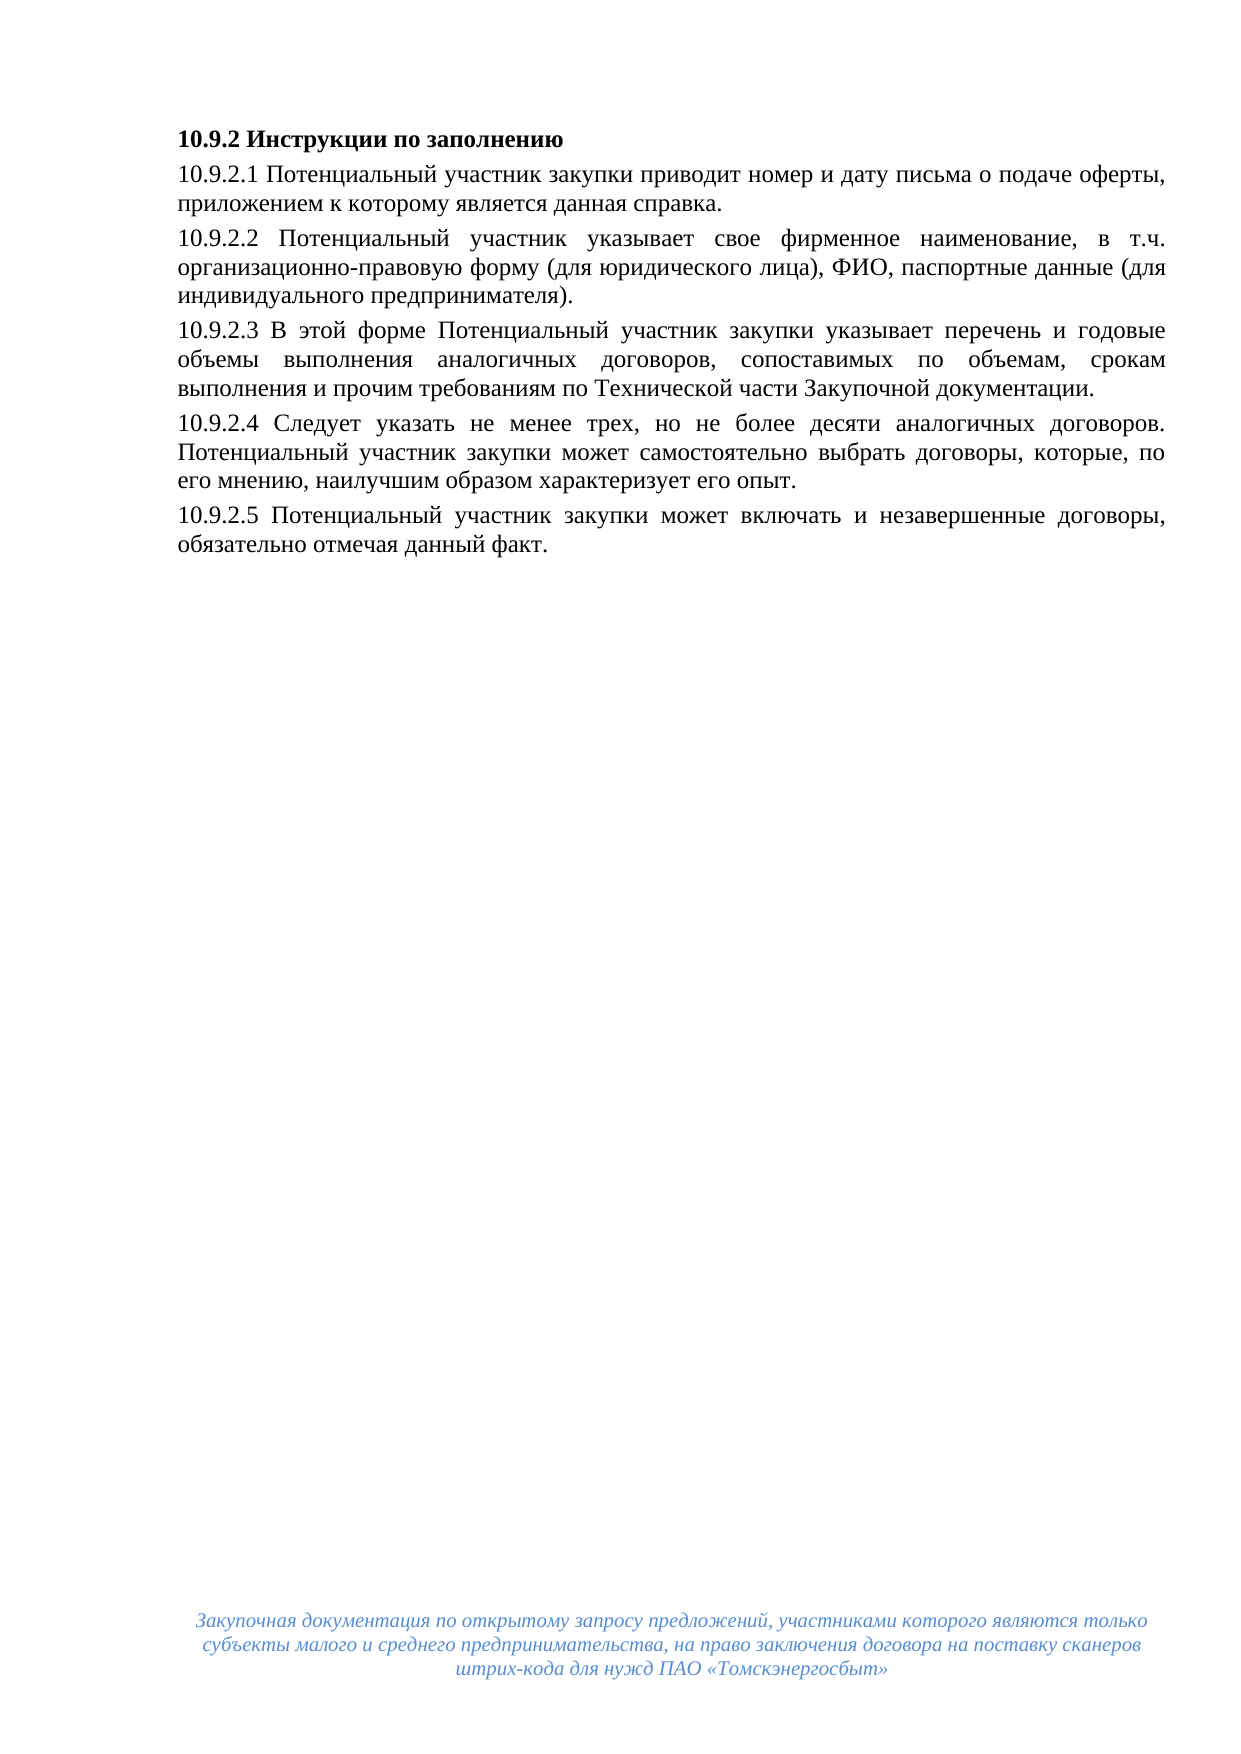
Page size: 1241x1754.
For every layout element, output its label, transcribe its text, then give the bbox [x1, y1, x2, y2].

text 10.9.2.5 Потенциальный участник закупки может включать и незавершенные договоры, обязательно отмечая данный факт. [177, 501, 1167, 558]
text 10.9.2.2 Потенциальный участник указывает свое фирменное наименование, в т.ч. организационно-правовую форму (для юридического лица), ФИО, паспортные данные (для индивидуального предпринимателя). [177, 223, 1167, 309]
text 10.9.2.3 В этой форме Потенциальный участник закупки указывает перечень и годовые объемы выполнения аналогичных договоров, сопоставимых по объемам, срокам выполнения и прочим требованиям по Технической части Закупочной документации. [177, 316, 1167, 402]
text 10.9.2.4 Следует указать не менее трех, но не более десяти аналогичных договоров. Потенциальный участник закупки может самостоятельно выбрать договоры, которые, по его мнению, наилучшим образом характеризует его опыт. [177, 408, 1167, 494]
text 10.9.2.1 Потенциальный участник закупки приводит номер и дату письма о подаче оферты, приложением к которому является данная справка. [177, 159, 1167, 217]
text 10.9.2 Инструкции по заполнению [177, 124, 1167, 153]
